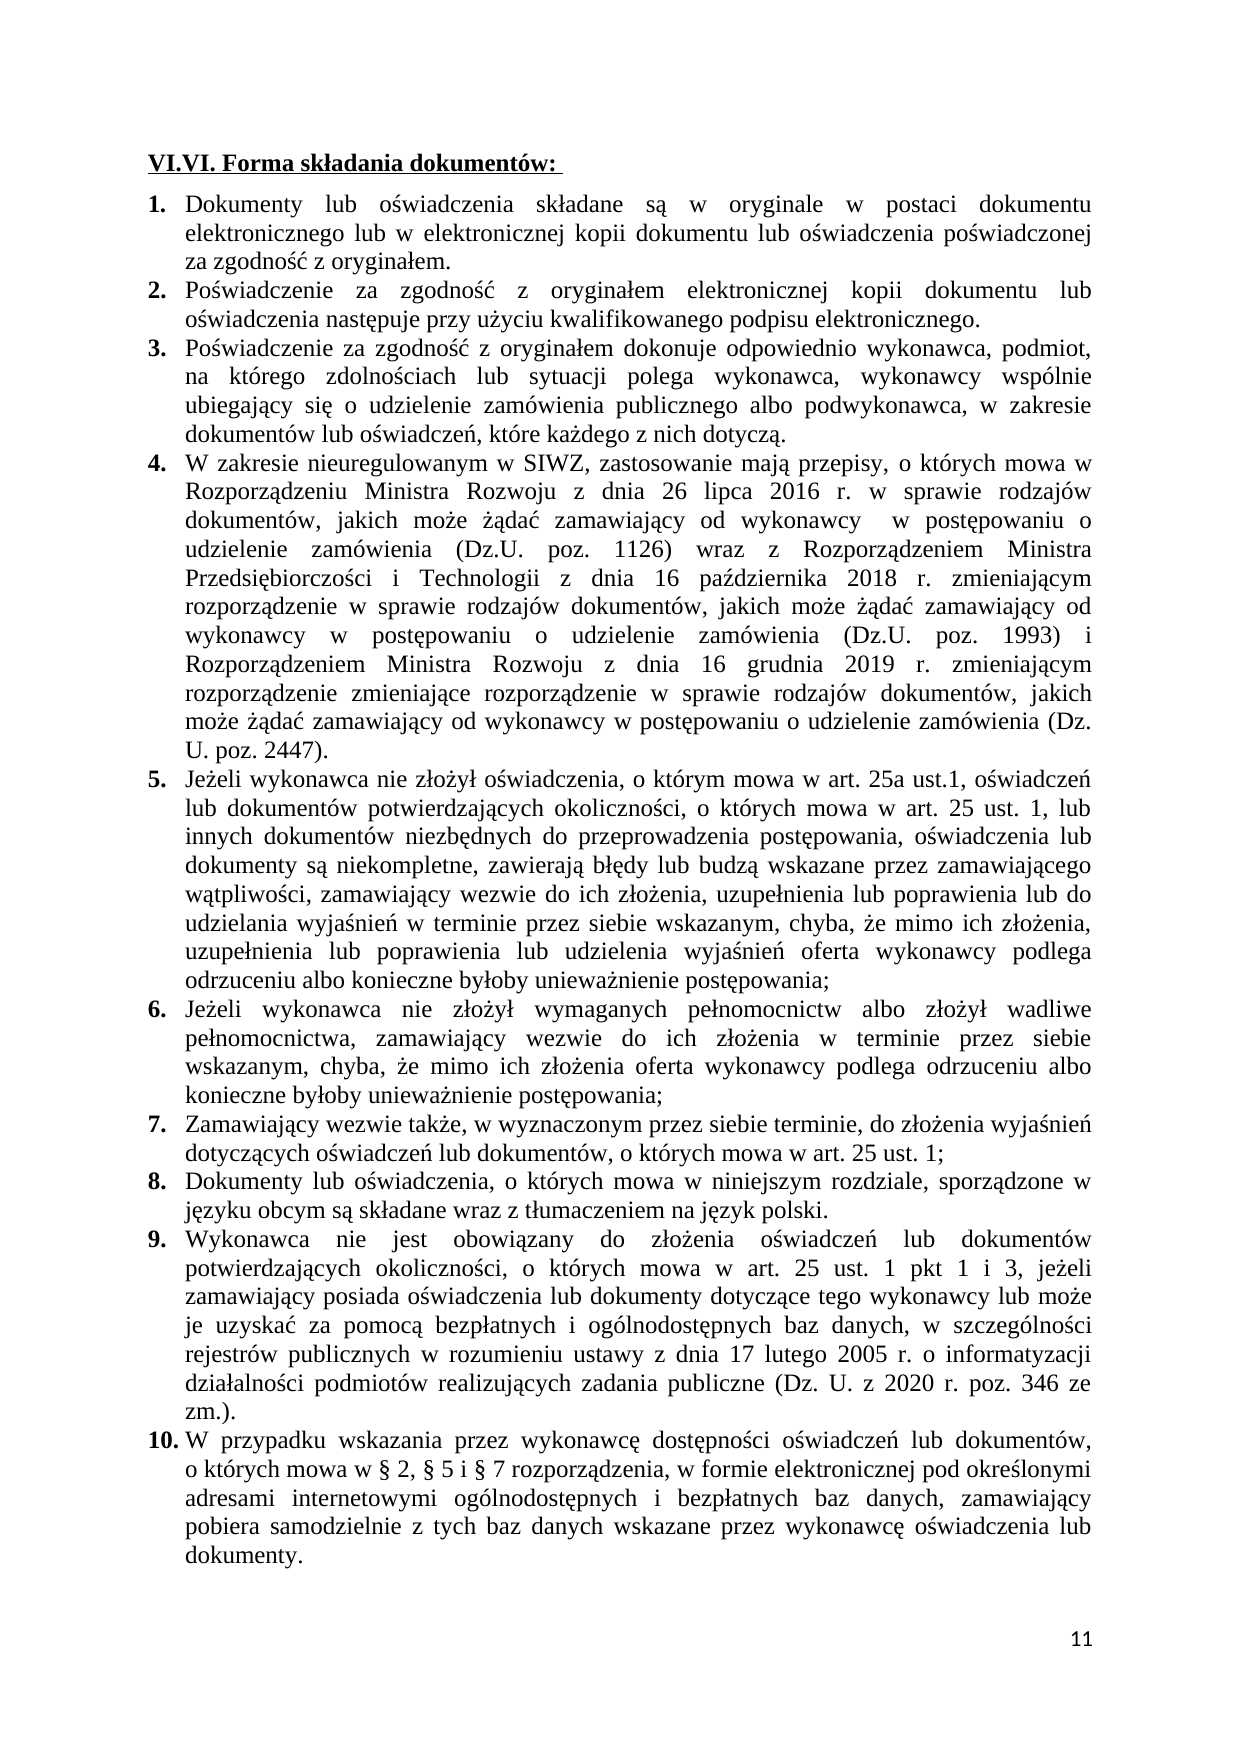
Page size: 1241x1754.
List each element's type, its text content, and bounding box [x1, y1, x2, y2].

list W zakresie nieuregulowanym w SIWZ, zastosowanie mają przepisy, o których mowa w Rozporządzeniu Ministra Rozwoju z dnia 26 lipca 2016 r. w sprawie rodzajów dokumentów, jakich może żądać zamawiający od wykonawcy w postępowaniu o udzielenie zamówienia (Dz.U. poz. 1126) wraz z Rozporządzeniem Ministra Przedsiębiorczości i Technologii z dnia 16 października 2018 r. zmieniającym rozporządzenie w sprawie rodzajów dokumentów, jakich może żądać zamawiający od wykonawcy w postępowaniu o udzielenie zamówienia (Dz.U. poz. 1993) i Rozporządzeniem Ministra Rozwoju z dnia 16 grudnia 2019 r. zmieniającym rozporządzenie zmieniające rozporządzenie w sprawie rodzajów dokumentów, jakich może żądać zamawiający od wykonawcy w postępowaniu o udzielenie zamówienia (Dz. U. poz. 2447). [148, 448, 1093, 764]
list Poświadczenie za zgodność z oryginałem dokonuje odpowiednio wykonawca, podmiot, na którego zdolnościach lub sytuacji polega wykonawca, wykonawcy wspólnie ubiegający się o udzielenie zamówienia publicznego albo podwykonawca, w zakresie dokumentów lub oświadczeń, które każdego z nich dotyczą. [148, 333, 1093, 448]
list Wykonawca nie jest obowiązany do złożenia oświadczeń lub dokumentów potwierdzających okoliczności, o których mowa w art. 25 ust. 1 pkt 1 i 3, jeżeli zamawiający posiada oświadczenia lub dokumenty dotyczące tego wykonawcy lub może je uzyskać za pomocą bezpłatnych i ogólnodostępnych baz danych, w szczególności rejestrów publicznych w rozumieniu ustawy z dnia 17 lutego 2005 r. o informatyzacji działalności podmiotów realizujących zadania publiczne (Dz. U. z 2020 r. poz. 346 ze zm.). [148, 1224, 1093, 1425]
list W przypadku wskazania przez wykonawcę dostępności oświadczeń lub dokumentów, o których mowa w § 2, § 5 i § 7 rozporządzenia, w formie elektronicznej pod określonymi adresami internetowymi ogólnodostępnych i bezpłatnych baz danych, zamawiający pobiera samodzielnie z tych baz danych wskazane przez wykonawcę oświadczenia lub dokumenty. [148, 1425, 1093, 1569]
list Dokumenty lub oświadczenia składane są w oryginale w postaci dokumentu elektronicznego lub w elektronicznej kopii dokumentu lub oświadczenia poświadczonej za zgodność z oryginałem. [148, 189, 1093, 275]
list Poświadczenie za zgodność z oryginałem elektronicznej kopii dokumentu lub oświadczenia następuje przy użyciu kwalifikowanego podpisu elektronicznego. [148, 275, 1093, 333]
list Dokumenty lub oświadczenia, o których mowa w niniejszym rozdziale, sporządzone w języku obcym są składane wraz z tłumaczeniem na język polski. [148, 1166, 1093, 1224]
list Jeżeli wykonawca nie złożył wymaganych pełnomocnictw albo złożył wadliwe pełnomocnictwa, zamawiający wezwie do ich złożenia w terminie przez siebie wskazanym, chyba, że mimo ich złożenia oferta wykonawcy podlega odrzuceniu albo konieczne byłoby unieważnienie postępowania; [148, 994, 1093, 1109]
text VI.VI. Forma składania dokumentów: [148, 148, 1093, 176]
list Jeżeli wykonawca nie złożył oświadczenia, o którym mowa w art. 25a ust.1, oświadczeń lub dokumentów potwierdzających okoliczności, o których mowa w art. 25 ust. 1, lub innych dokumentów niezbędnych do przeprowadzenia postępowania, oświadczenia lub dokumenty są niekompletne, zawierają błędy lub budzą wskazane przez zamawiającego wątpliwości, zamawiający wezwie do ich złożenia, uzupełnienia lub poprawienia lub do udzielania wyjaśnień w terminie przez siebie wskazanym, chyba, że mimo ich złożenia, uzupełnienia lub poprawienia lub udzielenia wyjaśnień oferta wykonawcy podlega odrzuceniu albo konieczne byłoby unieważnienie postępowania; [148, 764, 1093, 994]
list Zamawiający wezwie także, w wyznaczonym przez siebie terminie, do złożenia wyjaśnień dotyczących oświadczeń lub dokumentów, o których mowa w art. 25 ust. 1; [148, 1109, 1093, 1166]
